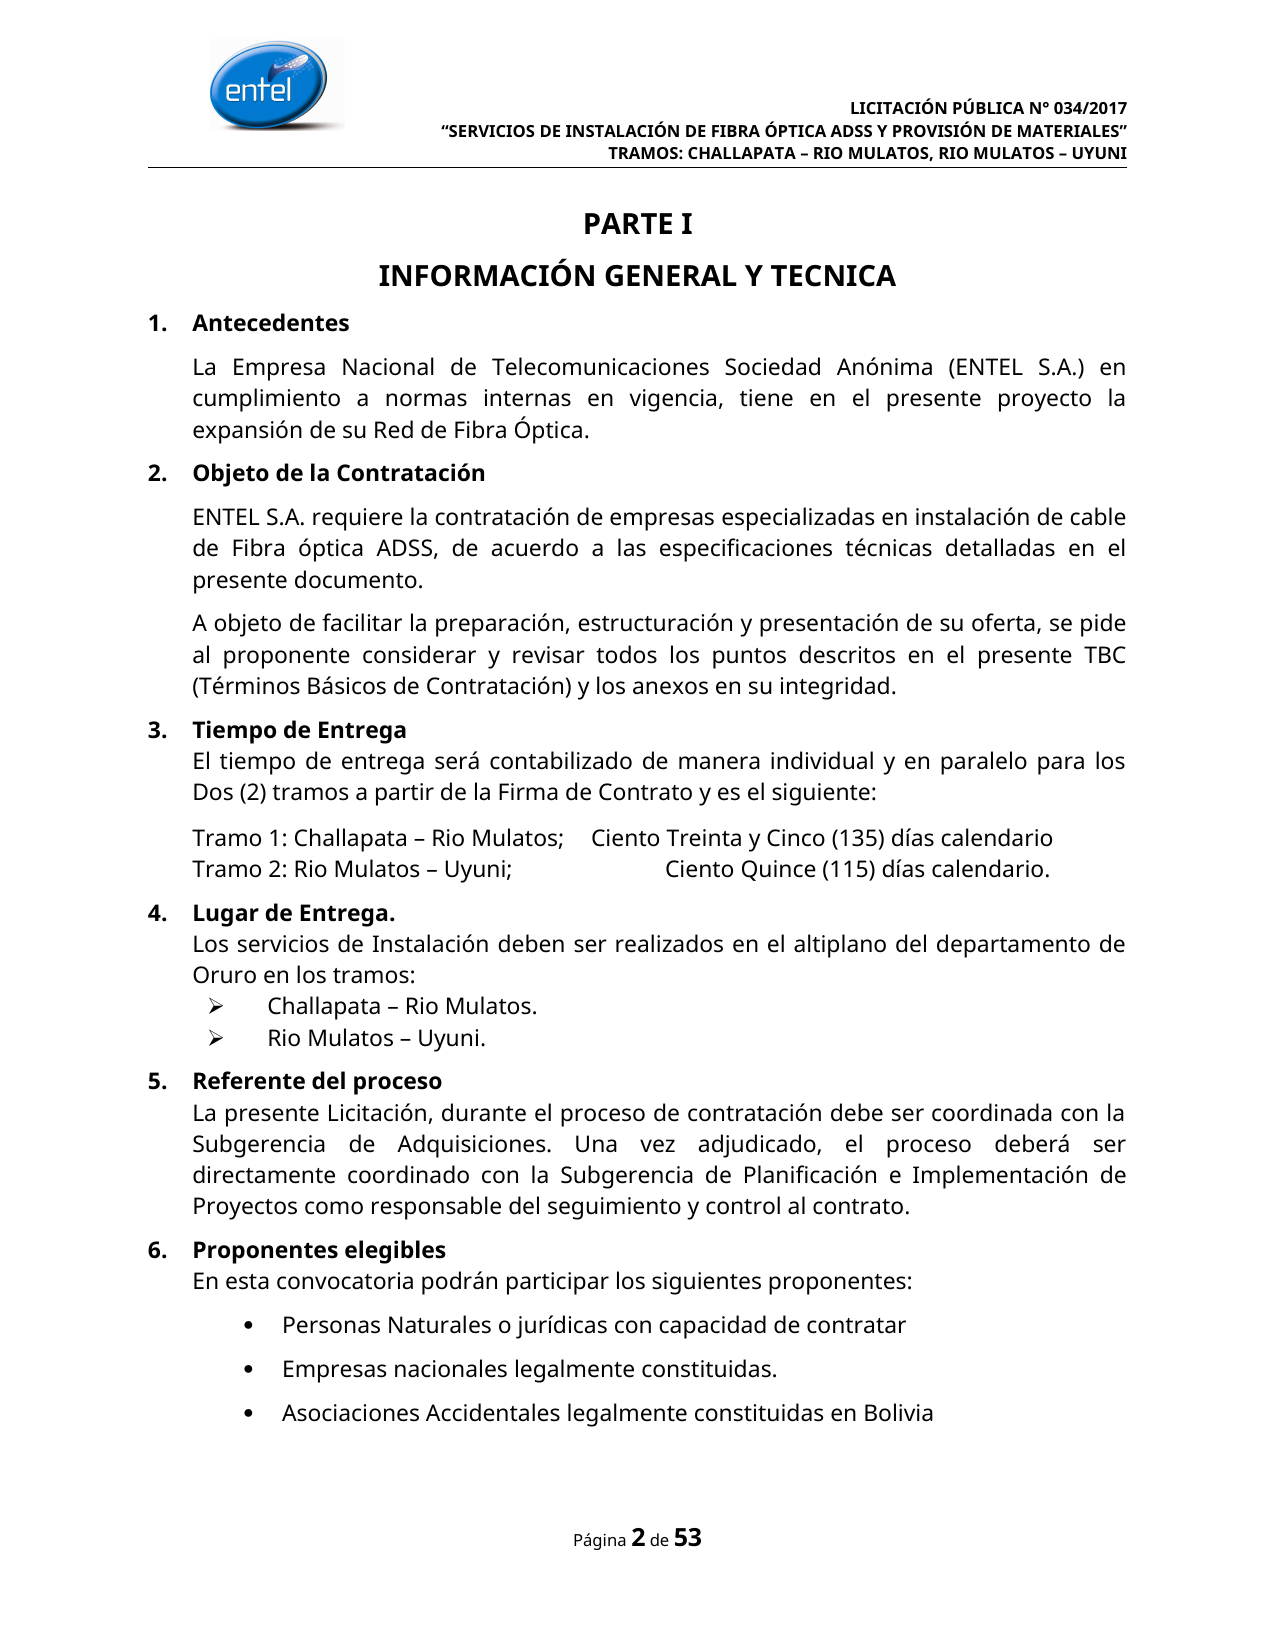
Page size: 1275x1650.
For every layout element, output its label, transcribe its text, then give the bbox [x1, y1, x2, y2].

text Tramo 1: Challapata – Rio Mulatos; Ciento Treinta y Cinco (135) días calendario [192, 822, 1127, 853]
list Personas Naturales o jurídicas con capacidad de contratar [244, 1309, 1127, 1340]
list Challapata – Rio Mulatos. [207, 990, 1127, 1022]
list Rio Mulatos – Uyuni. [207, 1022, 1127, 1053]
text La presente Licitación, durante el proceso de contratación debe ser coordinada con la Subgerencia de Adquisiciones. Una vez adjudicado, el proceso deberá ser directamente coordinado con la Subgerencia de Planificación e Implementación de Proyectos como responsable del seguimiento y control al contrato. [192, 1097, 1127, 1222]
list Lugar de Entrega. [148, 897, 1127, 928]
list Empresas nacionales legalmente constituidas. [244, 1353, 1127, 1384]
list Referente del proceso [148, 1065, 1127, 1097]
text La Empresa Nacional de Telecomunicaciones Sociedad Anónima (ENTEL S.A.) en cumplimiento a normas internas en vigencia, tiene en el presente proyecto la expansión de su Red de Fibra Óptica. [192, 351, 1127, 445]
text A objeto de facilitar la preparación, estructuración y presentación de su oferta, se pide al proponente considerar y revisar todos los puntos descritos en el presente TBC (Términos Básicos de Contratación) y los anexos en su integridad. [192, 607, 1127, 701]
list Proponentes elegibles [148, 1234, 1127, 1265]
picture [209, 39, 345, 131]
text Los servicios de Instalación deben ser realizados en el altiplano del departamento de Oruro en los tramos: [192, 928, 1127, 990]
text PARTE I [148, 203, 1127, 243]
text Tramo 2: Rio Mulatos – Uyuni; Ciento Quince (115) días calendario. [192, 853, 1127, 884]
list Asociaciones Accidentales legalmente constituidas en Bolivia [244, 1397, 1127, 1428]
list Objeto de la Contratación [148, 457, 1127, 489]
list Tiempo de Entrega [148, 714, 1127, 745]
text INFORMACIÓN GENERAL Y TECNICA [148, 255, 1127, 295]
text En esta convocatoria podrán participar los siguientes proponentes: [192, 1265, 1127, 1297]
text El tiempo de entrega será contabilizado de manera individual y en paralelo para los Dos (2) tramos a partir de la Firma de Contrato y es el siguiente: [192, 745, 1127, 807]
text ENTEL S.A. requiere la contratación de empresas especializadas en instalación de cable de Fibra óptica ADSS, de acuerdo a las especificaciones técnicas detalladas en el presente documento. [192, 501, 1127, 595]
list Antecedentes [148, 307, 1127, 339]
